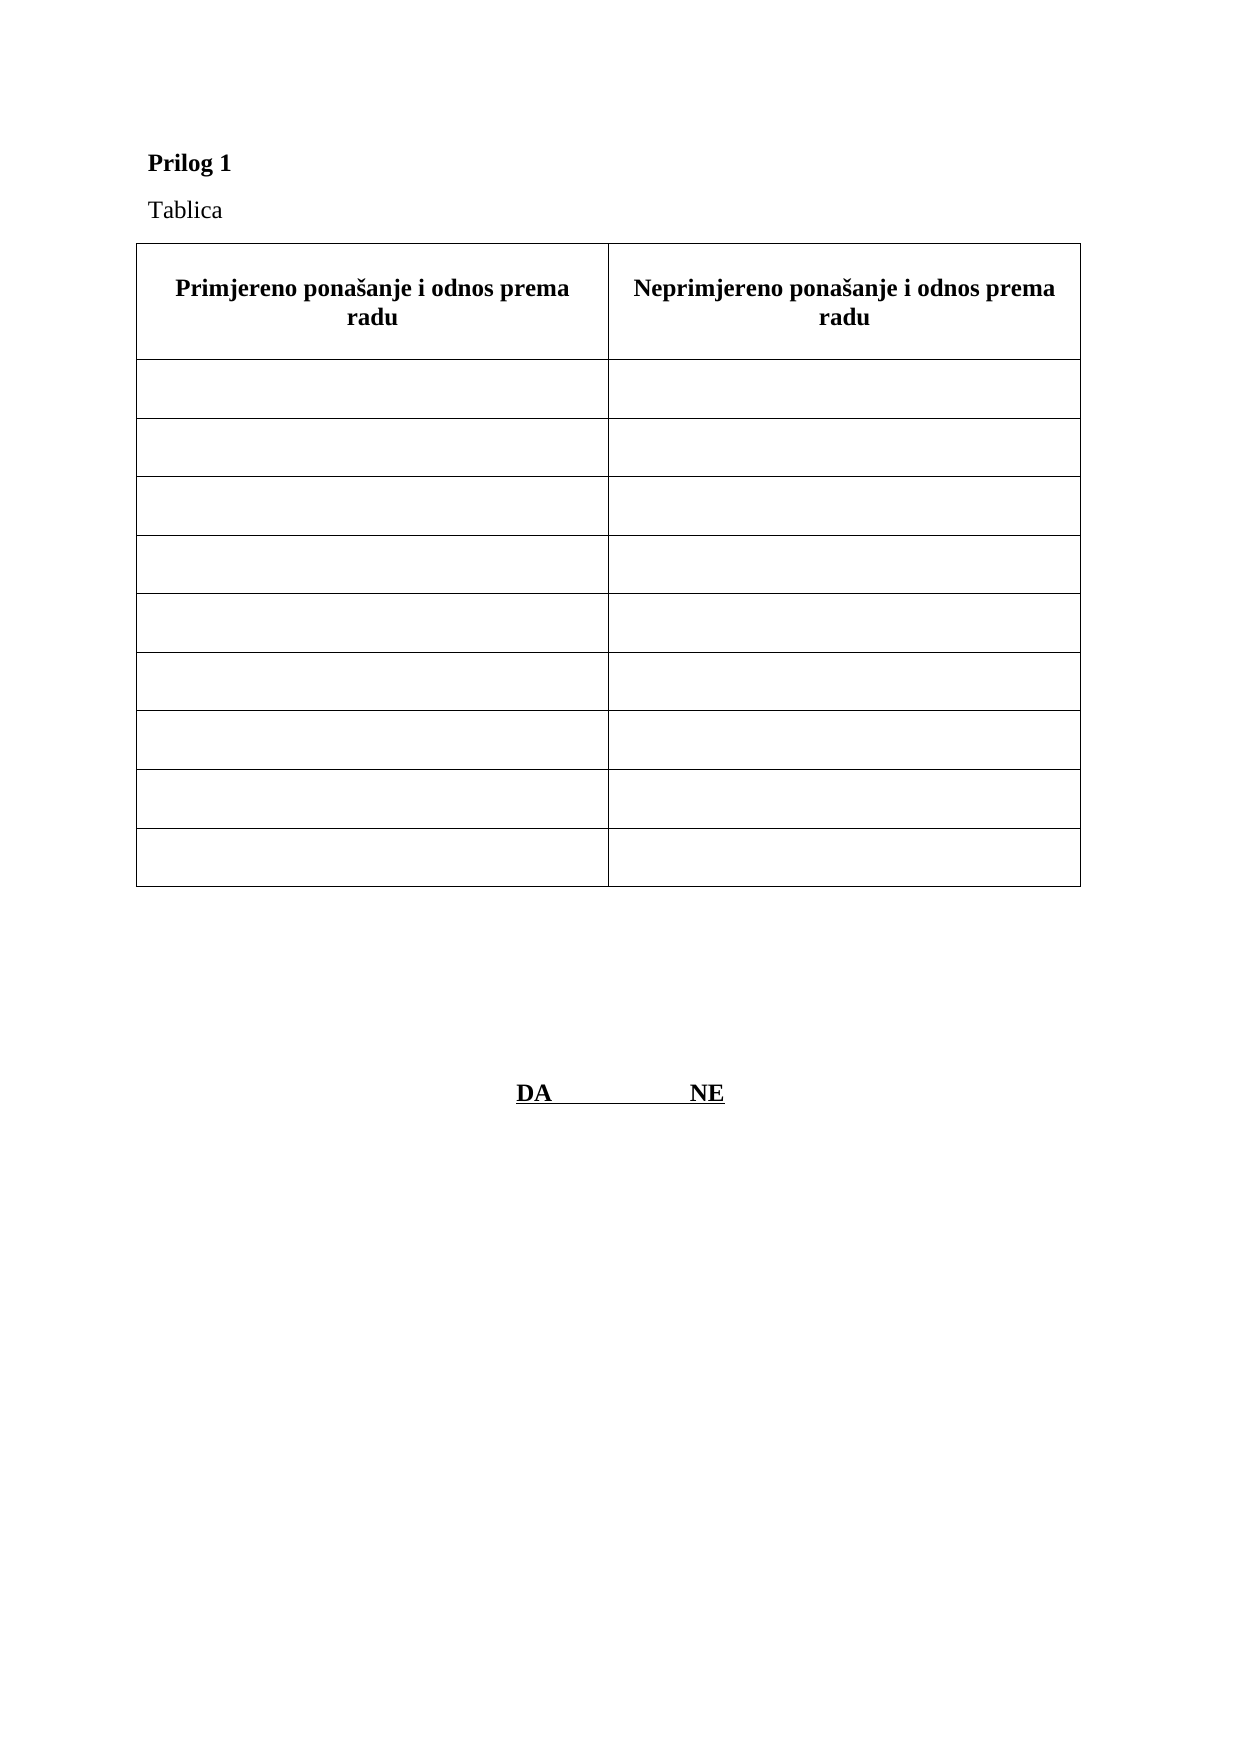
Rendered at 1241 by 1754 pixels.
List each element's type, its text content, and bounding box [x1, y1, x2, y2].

table_header Neprimjereno ponašanje i odnos prema radu [609, 244, 1080, 359]
table_cell [137, 419, 608, 476]
table_cell [137, 653, 608, 710]
table_cell [137, 711, 608, 769]
table_cell [609, 770, 1080, 827]
table_cell [609, 419, 1080, 476]
table_cell [609, 536, 1080, 593]
table_cell [609, 594, 1080, 652]
text Tablica [148, 195, 1093, 224]
text DA NE [148, 1078, 1093, 1107]
table_cell [137, 594, 608, 652]
table_cell [609, 653, 1080, 710]
table_cell [609, 829, 1080, 886]
text Prilog 1 [148, 148, 1093, 176]
table_cell [609, 477, 1080, 535]
table_cell [137, 770, 608, 827]
table_cell [137, 829, 608, 886]
table_cell [609, 360, 1080, 418]
table_cell [137, 360, 608, 418]
table_cell [137, 477, 608, 535]
table_header Primjereno ponašanje i odnos prema radu [137, 244, 608, 359]
table_cell [609, 711, 1080, 769]
table_cell [137, 536, 608, 593]
